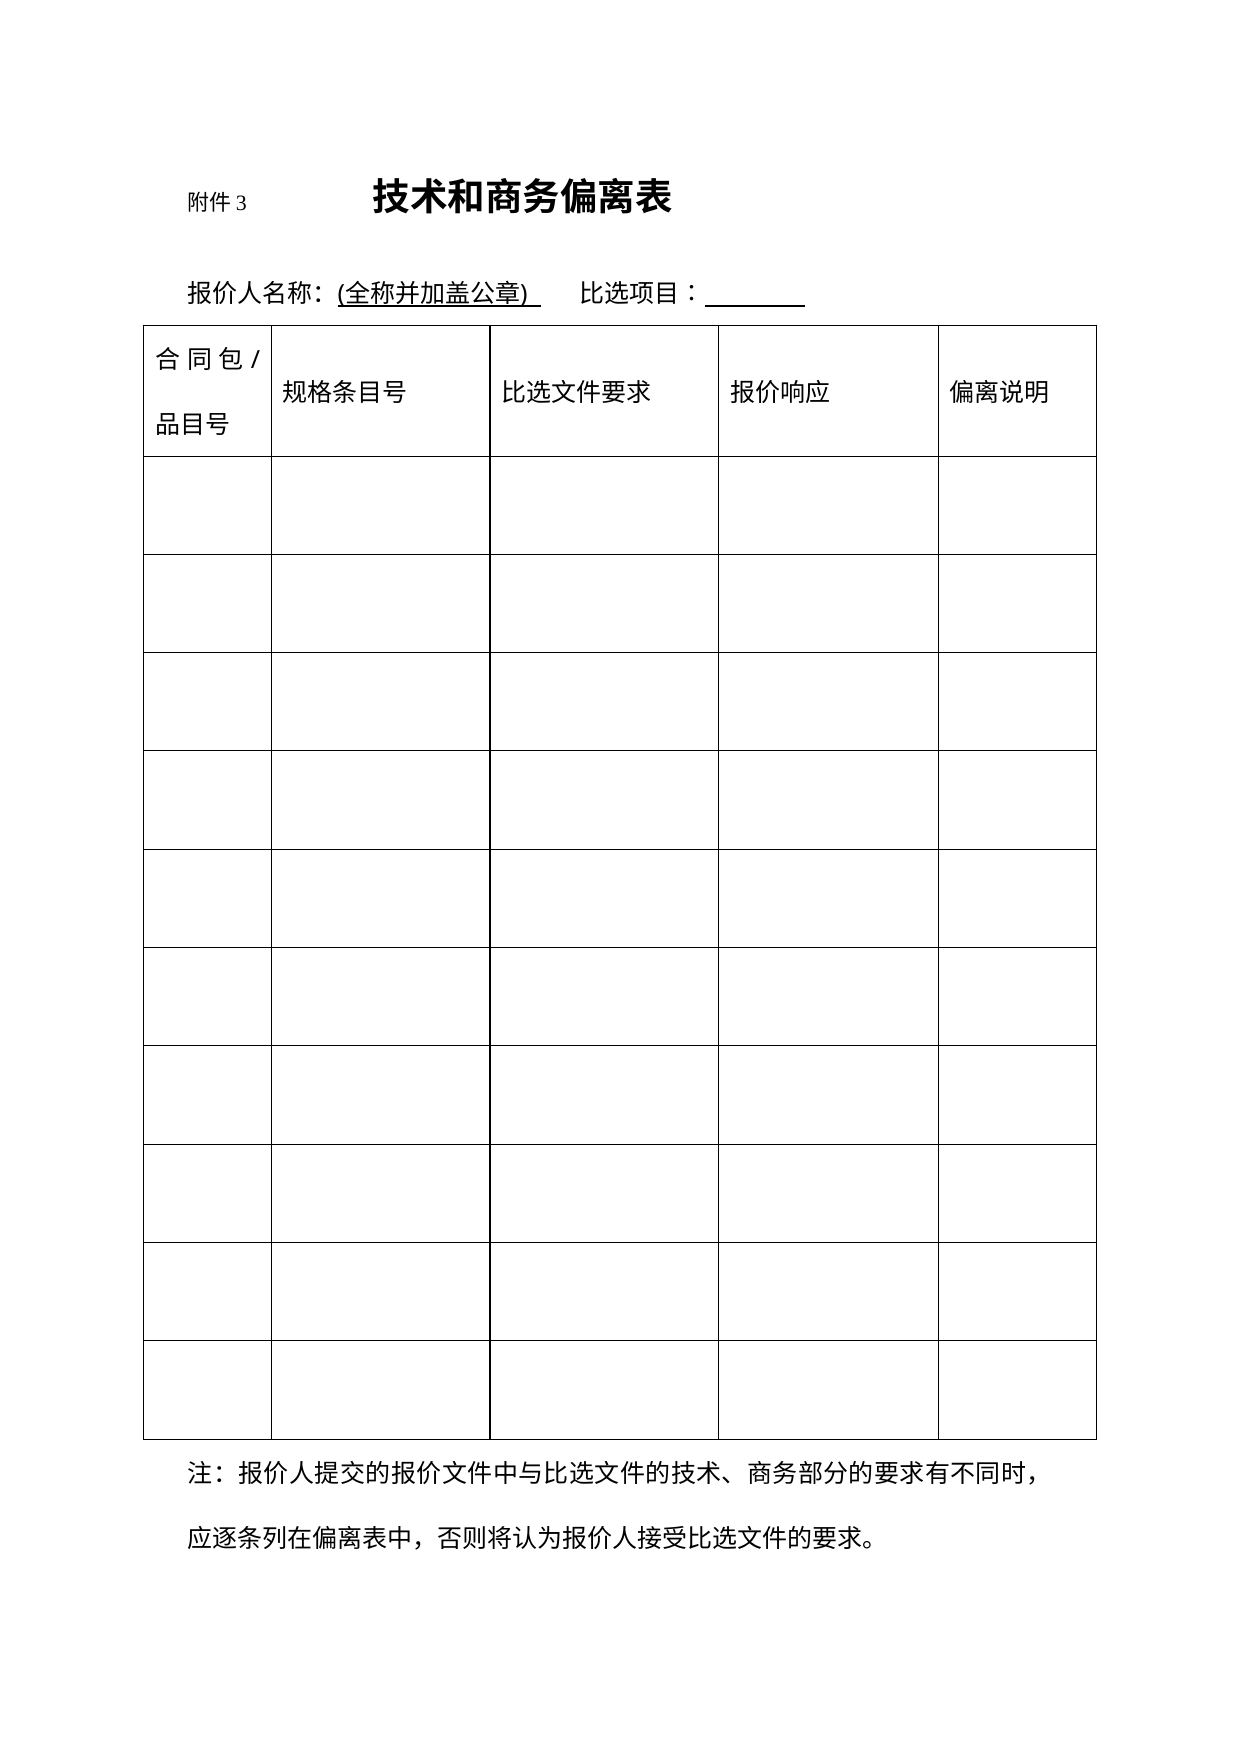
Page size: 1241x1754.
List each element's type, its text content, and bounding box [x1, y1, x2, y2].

table_cell [491, 1243, 718, 1340]
table_cell [719, 653, 938, 750]
table_header 比选文件要求 [491, 326, 718, 456]
table_cell [719, 457, 938, 554]
table_header 规格条目号 [272, 326, 489, 456]
table_cell [491, 1046, 718, 1144]
table_cell [144, 751, 271, 849]
table_cell [939, 850, 1096, 947]
table_header 偏离说明 [939, 326, 1096, 456]
table_cell [272, 555, 489, 652]
table_cell [272, 948, 489, 1045]
table_cell [939, 653, 1096, 750]
table_cell [272, 1046, 489, 1144]
table_cell [144, 1341, 271, 1438]
table_cell [491, 457, 718, 554]
table_cell [939, 751, 1096, 849]
table_cell [272, 1243, 489, 1340]
table_cell [491, 850, 718, 947]
table_cell [144, 1145, 271, 1242]
table_cell [939, 948, 1096, 1045]
table_cell [491, 1145, 718, 1242]
table_cell [491, 948, 718, 1045]
table_cell [719, 555, 938, 652]
table_cell [939, 1341, 1096, 1438]
text 附件3 技术和商务偏离表 [187, 162, 1053, 227]
table_cell [144, 948, 271, 1045]
table_cell [491, 555, 718, 652]
table_cell [719, 751, 938, 849]
table_cell [272, 751, 489, 849]
table_cell [272, 457, 489, 554]
table_cell [144, 555, 271, 652]
table_cell [144, 457, 271, 554]
text 报价人名称：(全称并加盖公章) 比选项目∶ [187, 259, 1053, 324]
table_cell [272, 653, 489, 750]
table_cell [719, 1046, 938, 1144]
table_cell [144, 653, 271, 750]
table_cell [272, 1341, 489, 1438]
table_cell [939, 1046, 1096, 1144]
text 注：报价人提交的报价文件中与比选文件的技术、商务部分的要求有不同时，应逐条列在偏离表中，否则将认为报价人接受比选文件的要求。 [187, 1440, 1053, 1569]
table_header 报价响应 [719, 326, 938, 456]
table_cell [491, 1341, 718, 1438]
table_cell [719, 1243, 938, 1340]
table_cell [939, 457, 1096, 554]
table_cell [939, 555, 1096, 652]
table_cell [719, 1341, 938, 1438]
table_cell [939, 1243, 1096, 1340]
table_cell [272, 1145, 489, 1242]
table_cell [272, 850, 489, 947]
table_cell [144, 1243, 271, 1340]
table_cell [491, 653, 718, 750]
table_cell [491, 751, 718, 849]
table_cell [719, 1145, 938, 1242]
table_cell [719, 948, 938, 1045]
table_cell [144, 850, 271, 947]
table_cell [939, 1145, 1096, 1242]
table_cell [719, 850, 938, 947]
table_header 合同包/品目号 [144, 326, 271, 456]
table_cell [144, 1046, 271, 1144]
